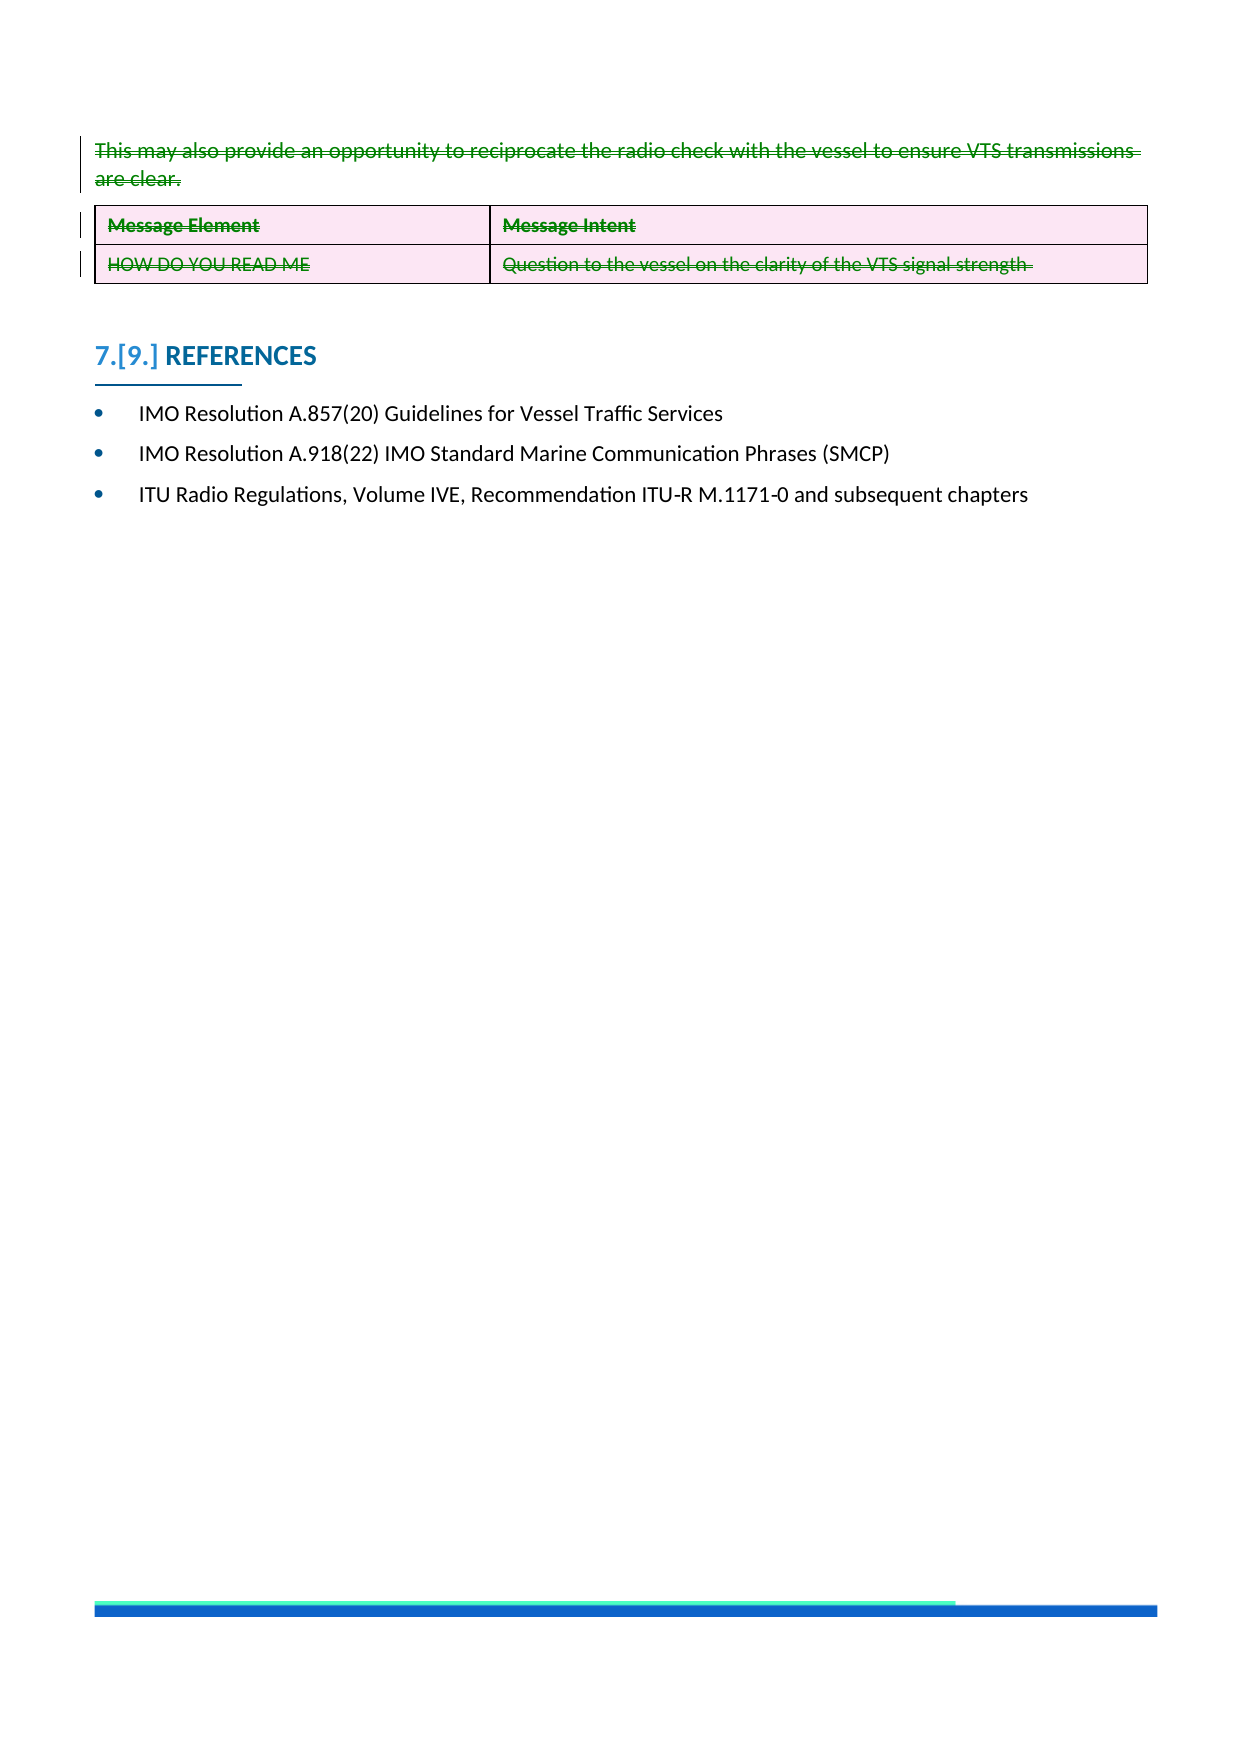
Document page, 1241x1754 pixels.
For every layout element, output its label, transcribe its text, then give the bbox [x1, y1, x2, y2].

text IMO Resolution A.857(20) Guidelines for Vessel Traffic Services [94, 399, 1157, 427]
text ITU Radio Regulations, Volume IVE, Recommendation ITU‐R M.1171‐0 and subsequent chapters [94, 480, 1157, 508]
picture [94, 1601, 1158, 1617]
text IMO Resolution A.918(22) IMO Standard Marine Communication Phrases (SMCP) [94, 439, 1157, 467]
subtitle REFERENCES [94, 337, 1157, 373]
